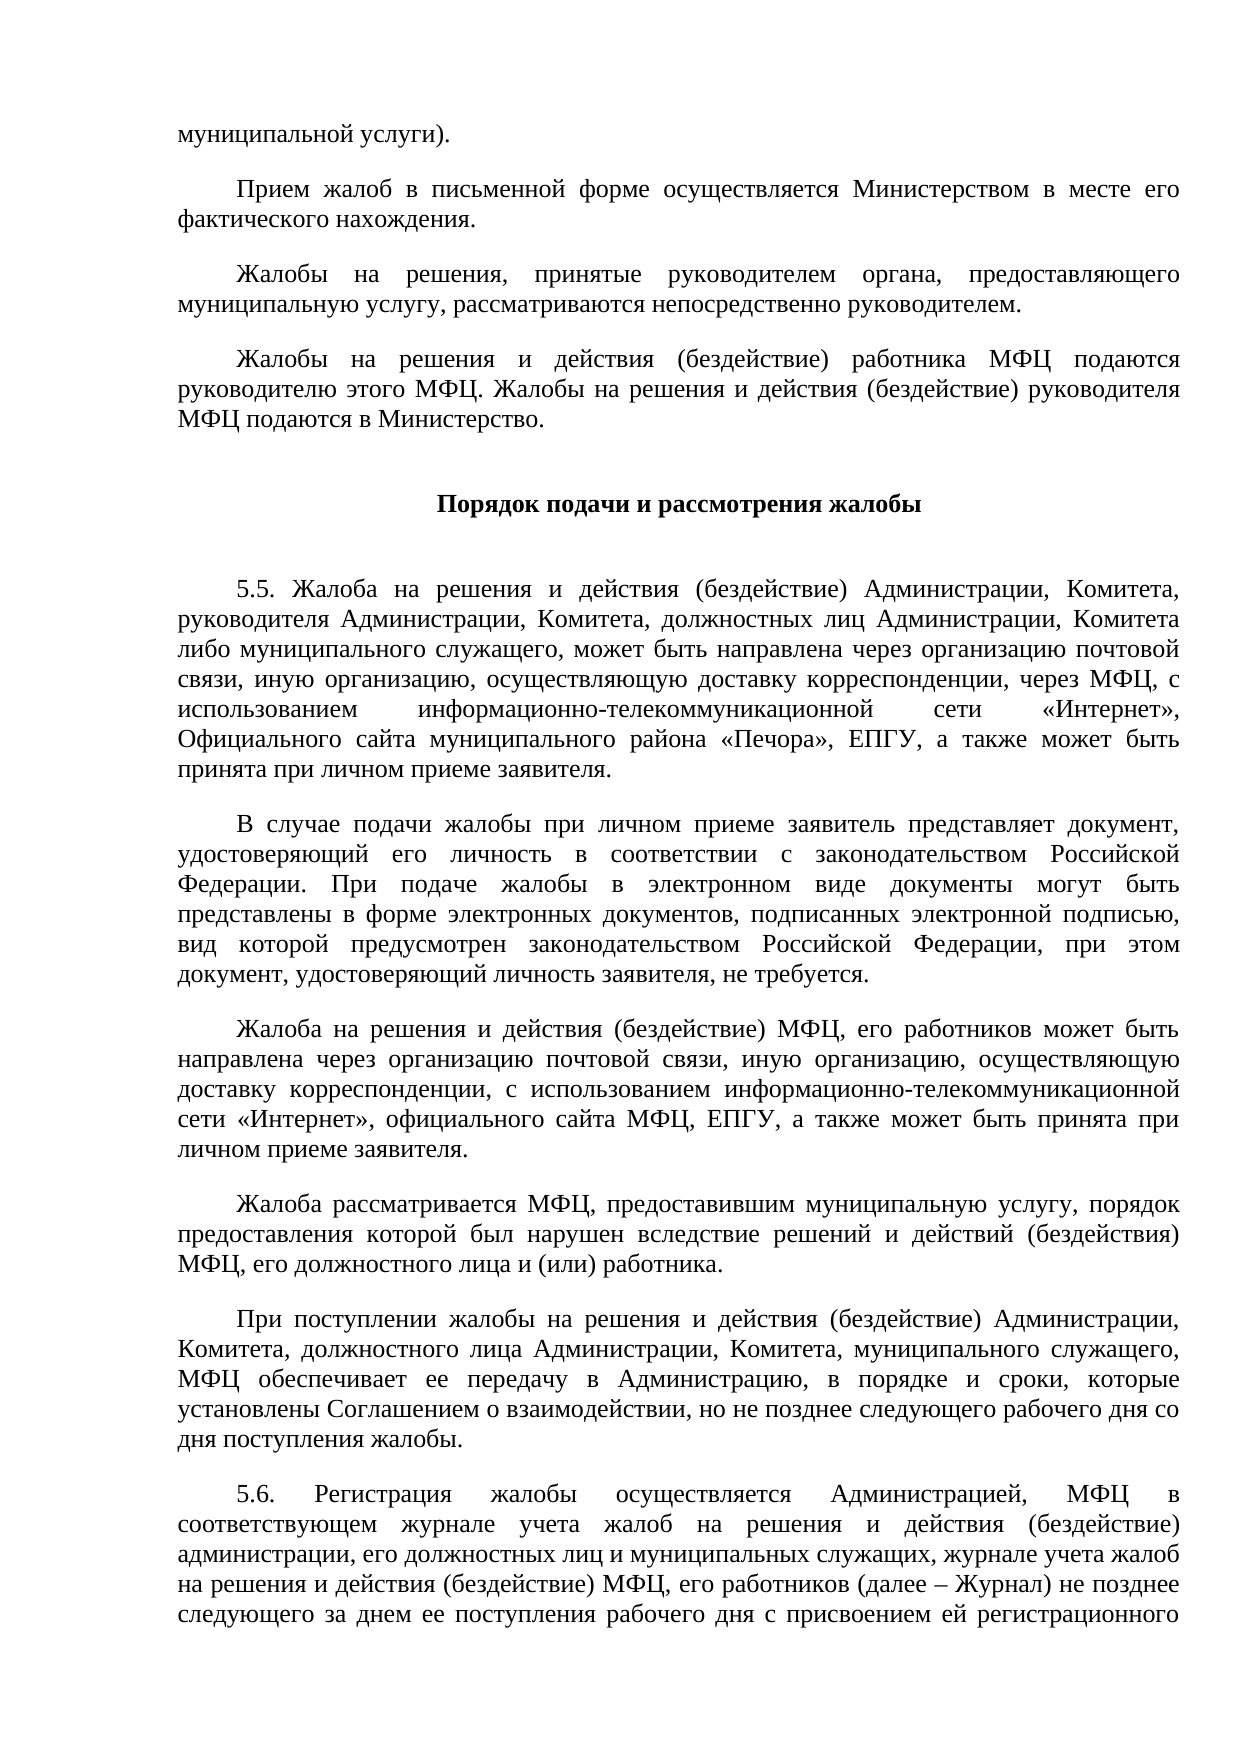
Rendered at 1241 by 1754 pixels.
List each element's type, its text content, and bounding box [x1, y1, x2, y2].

text Жалоба рассматривается МФЦ, предоставившим муниципальную услугу, порядок предоставления которой был нарушен вследствие решений и действий (бездействия) МФЦ, его должностного лица и (или) работника. [177, 1188, 1181, 1278]
text Жалоба на решения и действия (бездействие) МФЦ, его работников может быть направлена через организацию почтовой связи, иную организацию, осуществляющую доставку корреспонденции, с использованием информационно-телекоммуникационной сети «Интернет», официального сайта МФЦ, ЕПГУ, а также может быть принята при личном приеме заявителя. [177, 1013, 1181, 1163]
text Жалобы на решения, принятые руководителем органа, предоставляющего муниципальную услугу, рассматриваются непосредственно руководителем. [177, 258, 1181, 318]
text Порядок подачи и рассмотрения жалобы [177, 488, 1181, 518]
text В случае подачи жалобы при личном приеме заявитель представляет документ, удостоверяющий его личность в соответствии с законодательством Российской Федерации. При подаче жалобы в электронном виде документы могут быть представлены в форме электронных документов, подписанных электронной подписью, вид которой предусмотрен законодательством Российской Федерации, при этом документ, удостоверяющий личность заявителя, не требуется. [177, 808, 1181, 988]
text Прием жалоб в письменной форме осуществляется Министерством в месте его фактического нахождения. [177, 173, 1181, 233]
text Жалобы на решения и действия (бездействие) работника МФЦ подаются руководителю этого МФЦ. Жалобы на решения и действия (бездействие) руководителя МФЦ подаются в Министерство. [177, 343, 1181, 433]
text При поступлении жалобы на решения и действия (бездействие) Администрации, Комитета, должностного лица Администрации, Комитета, муниципального служащего, МФЦ обеспечивает ее передачу в Администрацию, в порядке и сроки, которые установлены Соглашением о взаимодействии, но не позднее следующего рабочего дня со дня поступления жалобы. [177, 1303, 1181, 1453]
text 5.5. Жалоба на решения и действия (бездействие) Администрации, Комитета, руководителя Администрации, Комитета, должностных лиц Администрации, Комитета либо муниципального служащего, может быть направлена через организацию почтовой связи, иную организацию, осуществляющую доставку корреспонденции, через МФЦ, с использованием информационно-телекоммуникационной сети «Интернет», Официального сайта муниципального района «Печора», ЕПГУ, а также может быть принята при личном приеме заявителя. [177, 573, 1181, 783]
